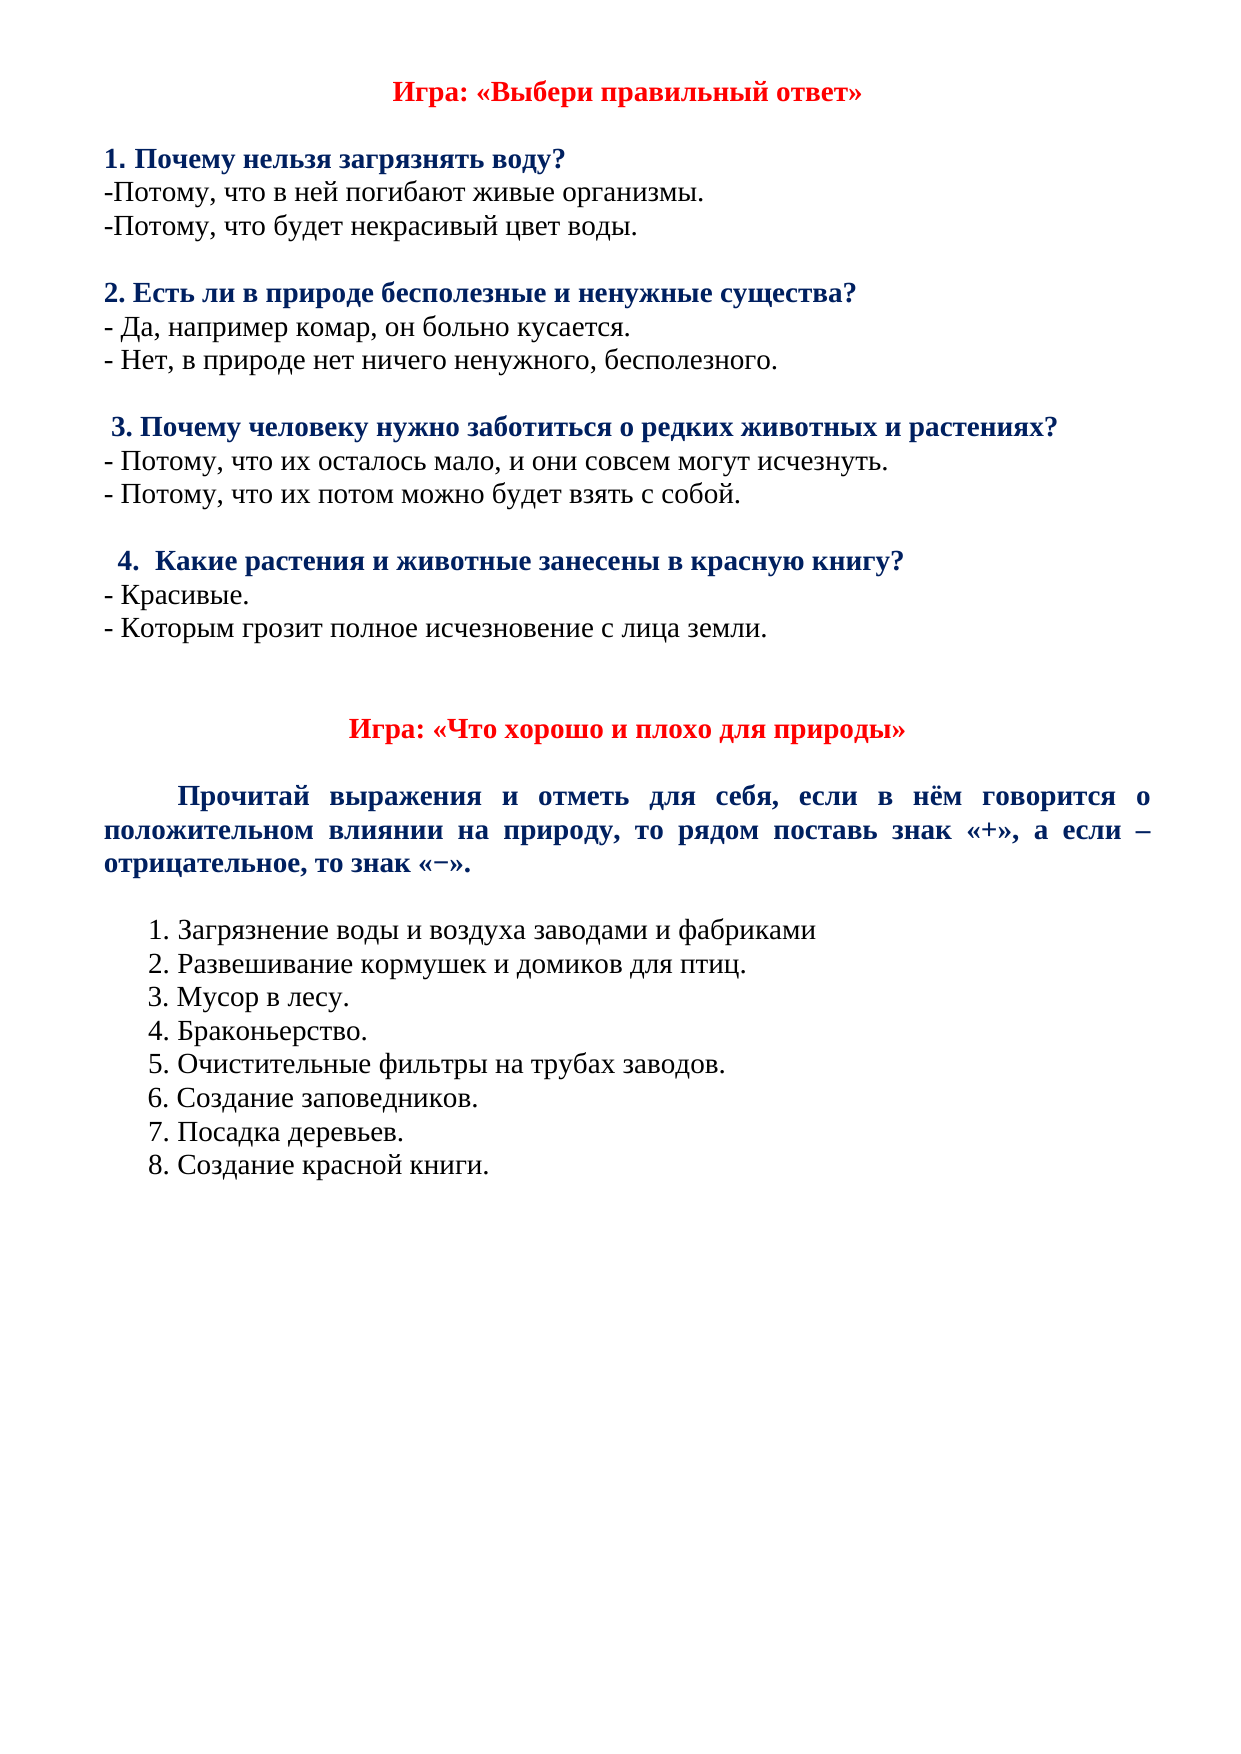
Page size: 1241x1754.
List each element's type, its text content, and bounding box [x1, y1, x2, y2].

text 5. Очистительные фильтры на трубах заводов. [148, 1047, 1152, 1080]
text 7. Посадка деревьев. [148, 1114, 1152, 1147]
text - Которым грозит полное исчезновение с лица земли. [103, 611, 1152, 644]
text -Потому, что в ней погибают живые организмы. [103, 174, 1152, 208]
text - Потому, что их потом можно будет взять с собой. [103, 476, 1152, 510]
text -Потому, что будет некрасивый цвет воды. [103, 208, 1152, 242]
list Какие растения и животные занесены в красную книгу? [117, 543, 1152, 577]
text 1. Почему нельзя загрязнять воду? [103, 141, 1152, 174]
text 2. Развешивание кормушек и домиков для птиц. [148, 946, 1152, 979]
text Игра: «Выбери правильный ответ» [103, 74, 1152, 107]
text - Потому, что их осталось мало, и они совсем могут исчезнуть. [103, 443, 1152, 476]
text Игра: «Что хорошо и плохо для природы» [103, 711, 1152, 745]
text 3. Мусор в лесу. [103, 979, 1152, 1013]
text 6. Создание заповедников. [103, 1080, 1152, 1114]
text - Да, например комар, он больно кусается. [103, 309, 1152, 342]
text Прочитай выражения и отметь для себя, если в нём говорится о положительном влиянии на природу, то рядом поставь знак «+», а если – отрицательное, то знак «−». [103, 778, 1152, 879]
text 8. Создание красной книги. [148, 1147, 1152, 1181]
text 2. Есть ли в природе бесполезные и ненужные существа? [103, 275, 1152, 309]
text 4. Браконьерство. [148, 1013, 1152, 1047]
text 3. Почему человеку нужно заботиться о редких животных и растениях? [103, 409, 1152, 443]
text - Красивые. [103, 577, 1152, 611]
list Загрязнение воды и воздуха заводами и фабриками [148, 912, 1152, 946]
text - Нет, в природе нет ничего ненужного, бесполезного. [103, 342, 1152, 376]
